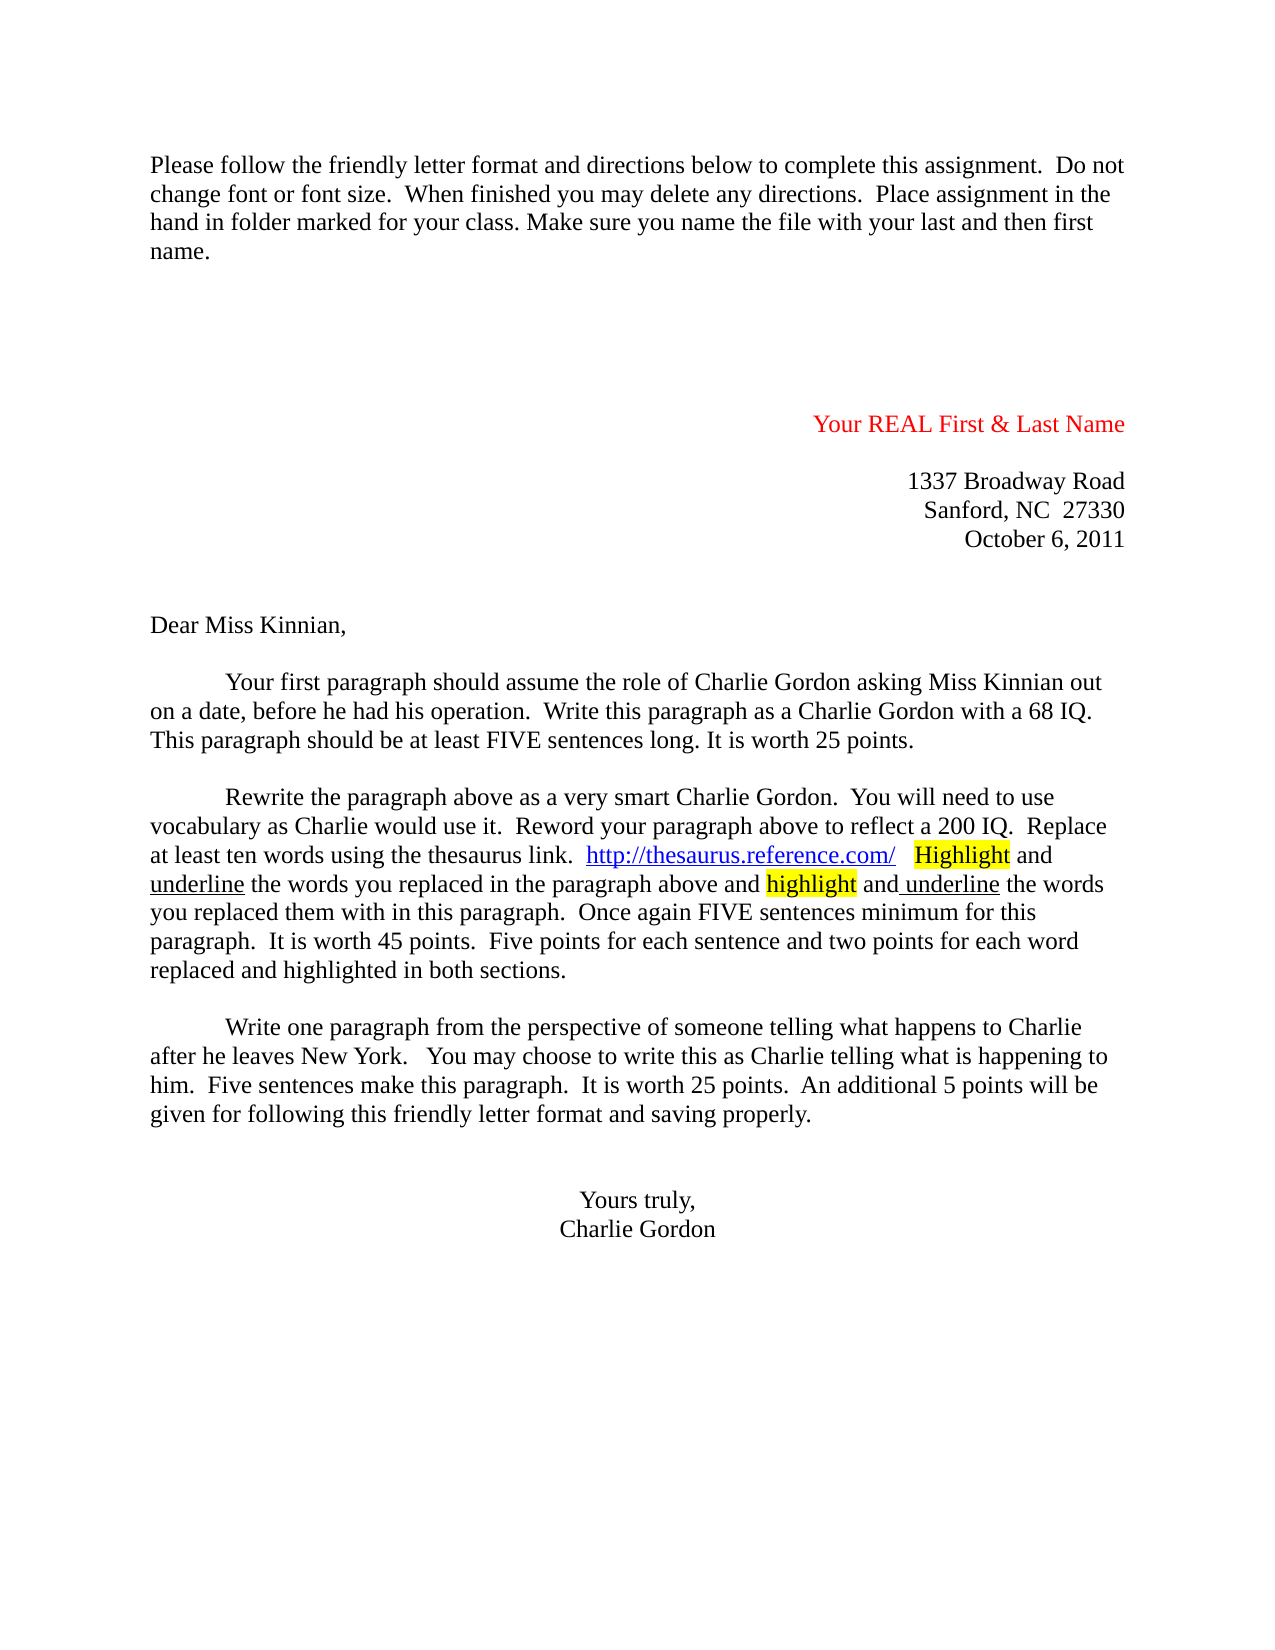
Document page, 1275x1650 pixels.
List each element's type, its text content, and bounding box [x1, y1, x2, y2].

text Please follow the friendly letter format and directions below to complete this assignment. Do not change font or font size. When finished you may delete any directions. Place assignment in the hand in folder marked for your class. Make sure you name the file with your last and then first name. [150, 150, 1125, 265]
text October 6, 2011 [150, 524, 1125, 552]
text Dear Miss Kinnian, [150, 610, 1125, 639]
text Yours truly, [150, 1185, 1125, 1214]
text Rewrite the paragraph above as a very smart Charlie Gordon. You will need to use vocabulary as Charlie would use it. Reword your paragraph above to reflect a 200 IQ. Replace at least ten words using the thesaurus link. http://thesaurus.reference.com/ Highlight and underline the words you replaced in the paragraph above and highlight and underline the words you replaced them with in this paragraph. Once again FIVE sentences minimum for this paragraph. It is worth 45 points. Five points for each sentence and two points for each word replaced and highlighted in both sections. [150, 782, 1125, 984]
text Your first paragraph should assume the role of Charlie Gordon asking Miss Kinnian out on a date, before he had his operation. Write this paragraph as a Charlie Gordon with a 68 IQ. This paragraph should be at least FIVE sentences long. It is worth 25 points. [150, 667, 1125, 754]
text Write one paragraph from the perspective of someone telling what happens to Charlie after he leaves New York. You may choose to write this as Charlie telling what is happening to him. Five sentences make this paragraph. It is worth 25 points. An additional 5 points will be given for following this friendly letter format and saving properly. [150, 1012, 1125, 1127]
text 1337 Broadway Road [150, 466, 1125, 495]
text Sanford, NC 27330 [150, 495, 1125, 524]
text Charlie Gordon [150, 1214, 1125, 1242]
text Your REAL First & Last Name [150, 409, 1125, 437]
